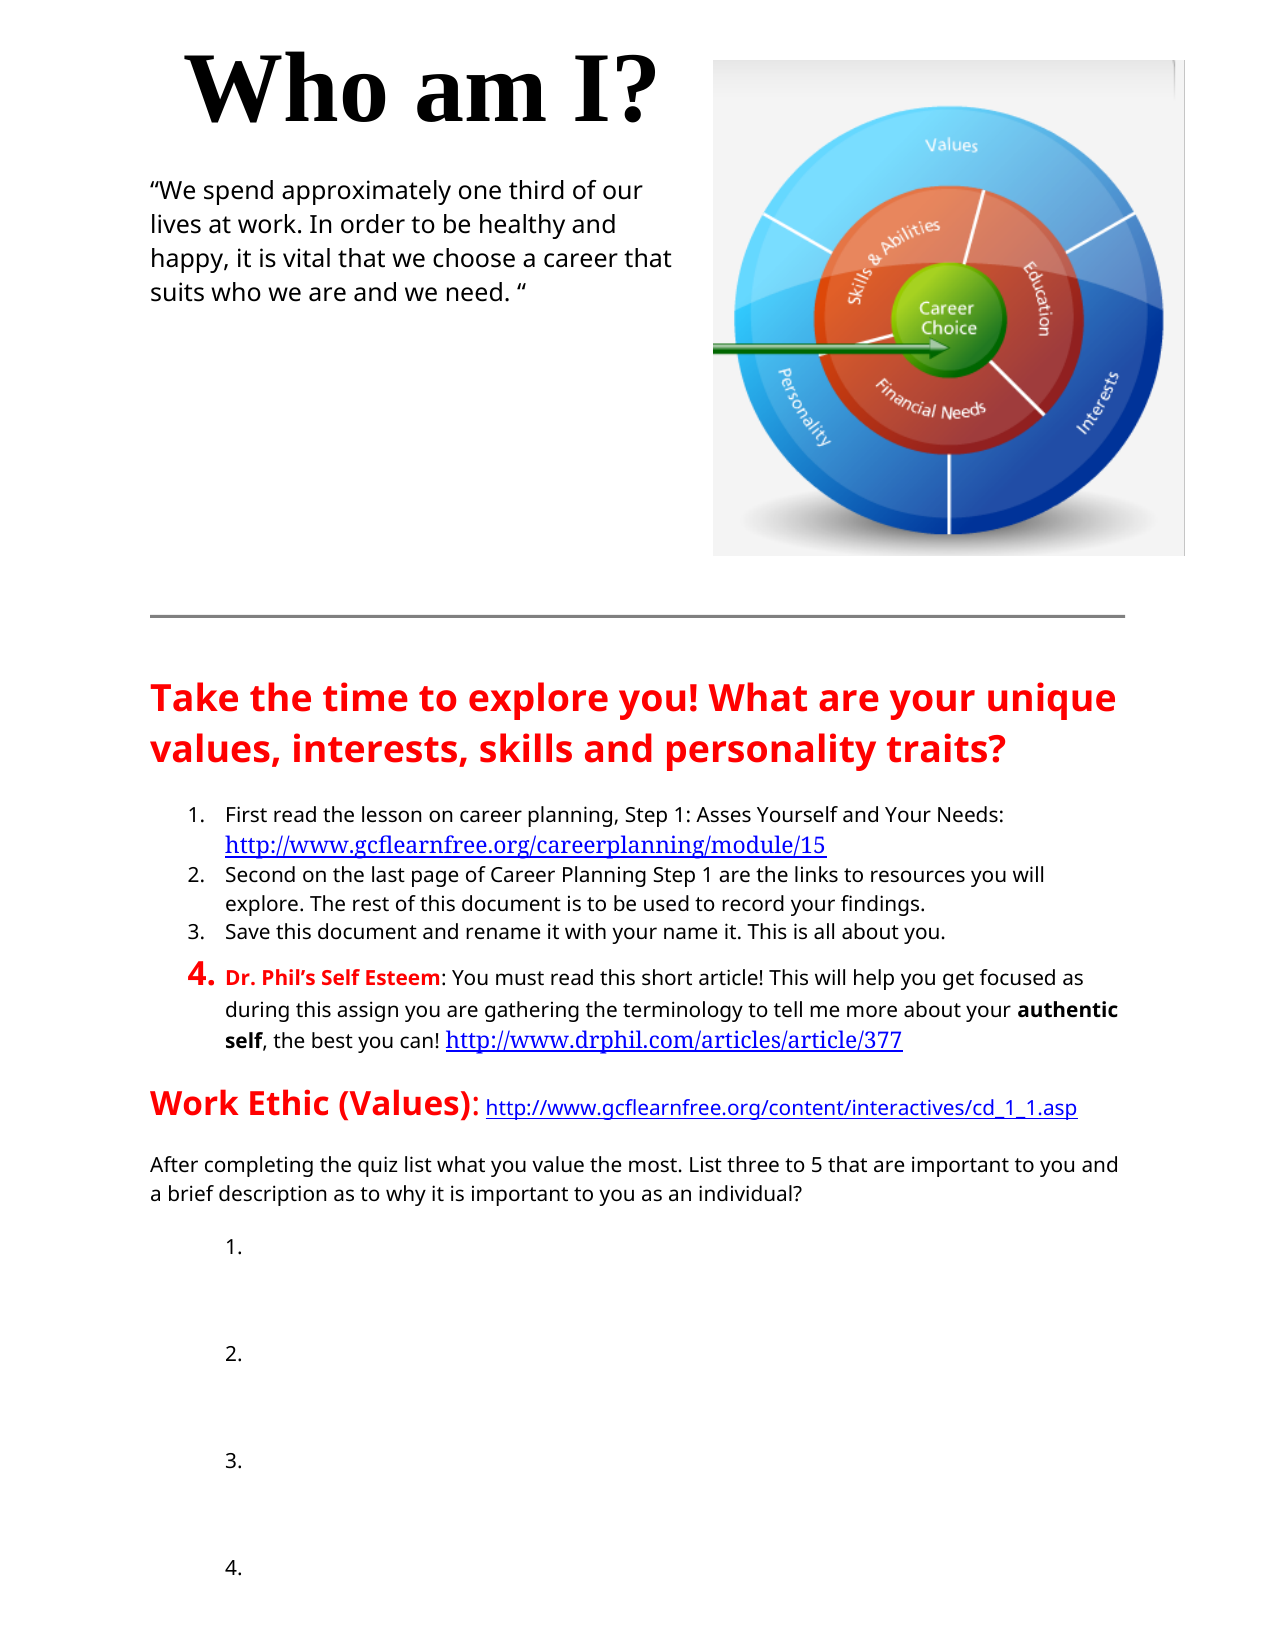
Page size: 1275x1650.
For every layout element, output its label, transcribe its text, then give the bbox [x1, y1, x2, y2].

list Save this document and rename it with your name it. This is all about you. [187, 917, 1125, 946]
text 3. [150, 1446, 1125, 1475]
list Dr. Phil’s Self Esteem: You must read this short article! This will help you get focused as during this assign you are gathering the terminology to tell me more about your authentic self, the best you can! http://www.drphil.com/articles/article/377 [187, 950, 1125, 1055]
text Work Ethic (Values): http://www.gcflearnfree.org/content/interactives/cd_1_1.asp [150, 1080, 1125, 1126]
text 2. [150, 1339, 1125, 1368]
text 4. [150, 1553, 1125, 1582]
text “We spend approximately one third of our lives at work. In order to be healthy and happy, it is vital that we choose a career that suits who we are and we need. “ [150, 172, 713, 308]
text 1. [150, 1232, 1125, 1261]
list First read the lesson on career planning, Step 1: Asses Yourself and Your Needs: http://www.gcflearnfree.org/careerplanning/module/15 [187, 798, 1125, 861]
text Take the time to explore you! What are your unique values, interests, skills and personality traits? [150, 671, 1125, 773]
subtitle Who am I? [150, 28, 1125, 143]
text After completing the quiz list what you value the most. List three to 5 that are important to you and a brief description as to why it is important to you as an individual? [150, 1151, 1125, 1207]
list Second on the last page of Career Planning Step 1 are the links to resources you will explore. The rest of this document is to be used to record your findings. [187, 861, 1125, 917]
picture [713, 60, 1185, 558]
